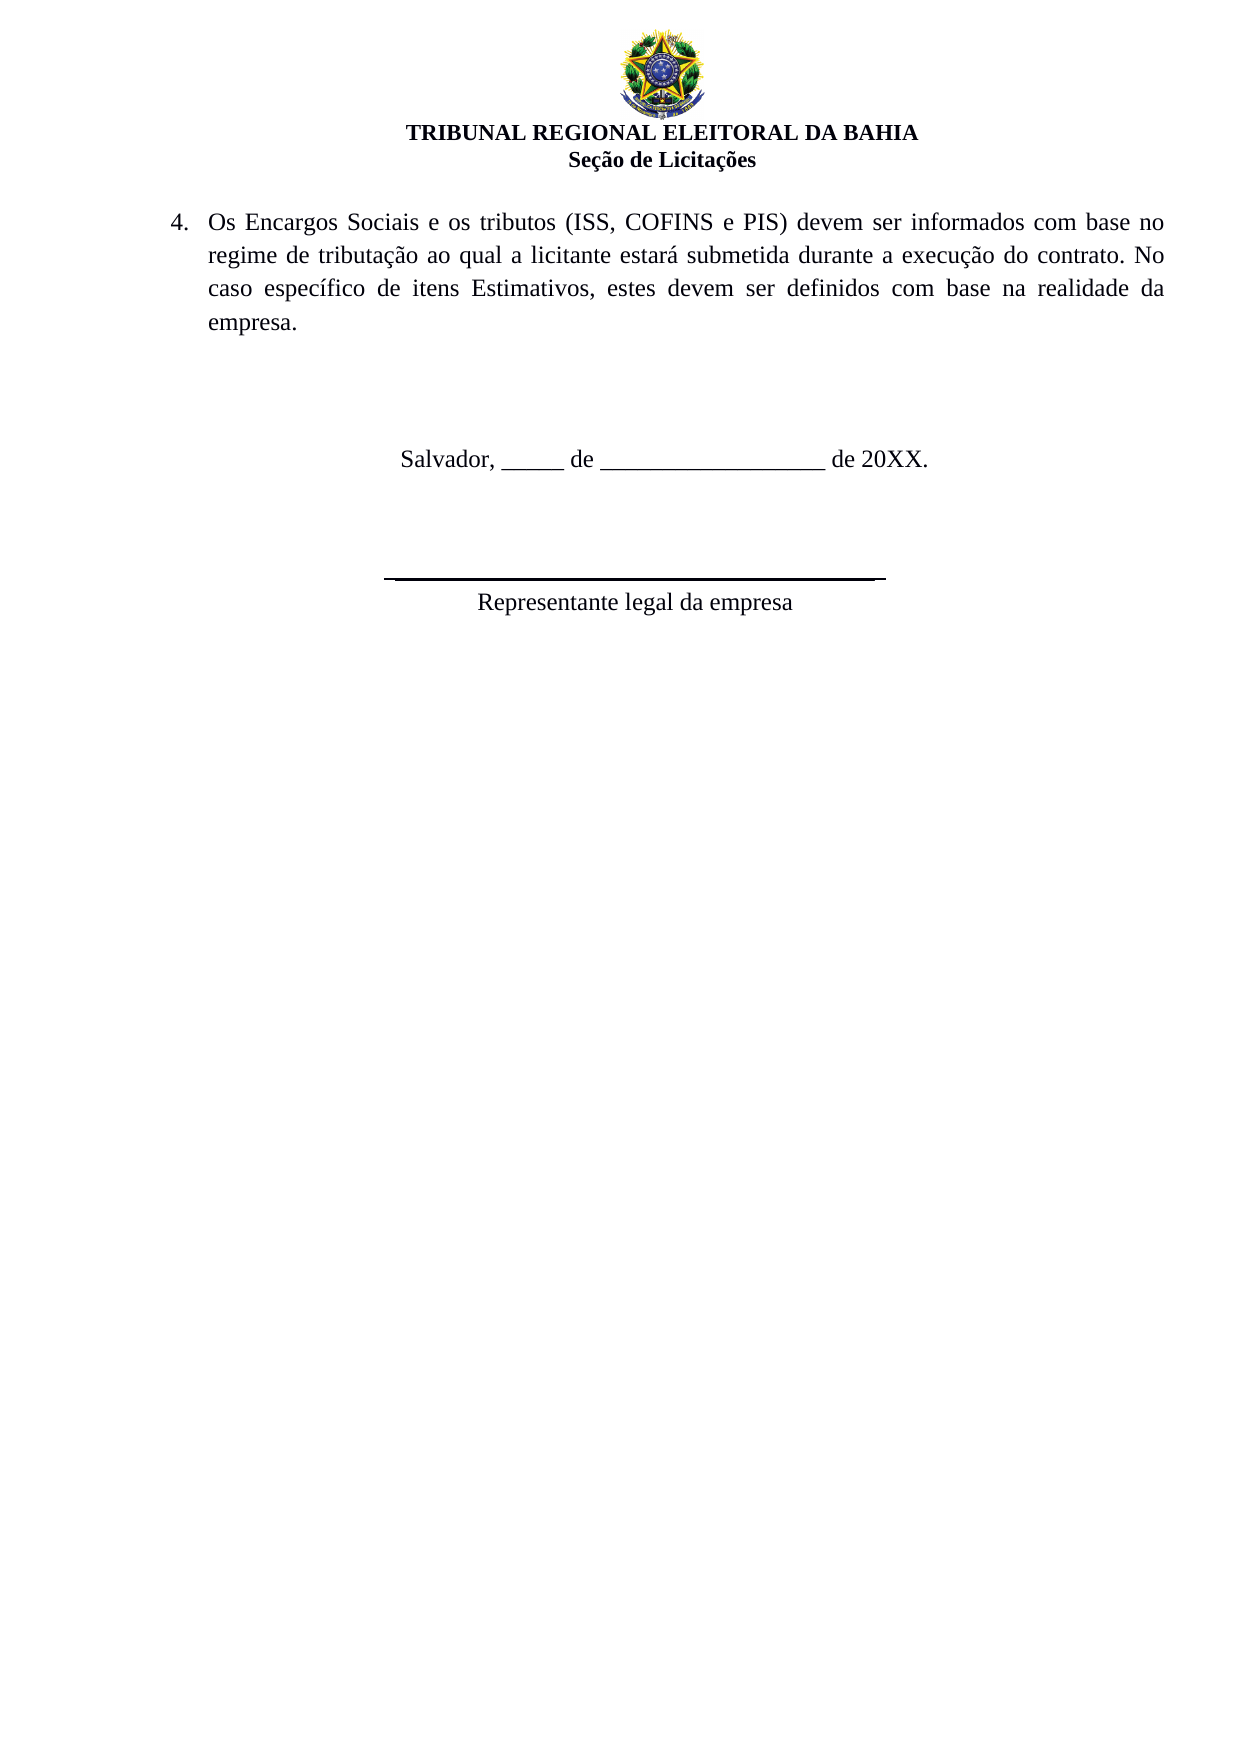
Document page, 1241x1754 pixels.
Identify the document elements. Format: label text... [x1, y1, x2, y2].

list Os Encargos Sociais e os tributos (ISS, COFINS e PIS) devem ser informados com base no regime de tributação ao qual a licitante estará submetida durante a execução do contrato. No caso específico de itens Estimativos, estes devem ser definidos com base na realidade da empresa. [170, 203, 1166, 337]
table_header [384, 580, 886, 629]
text Salvador, _____ de __________________ de 20XX. [133, 441, 1196, 474]
